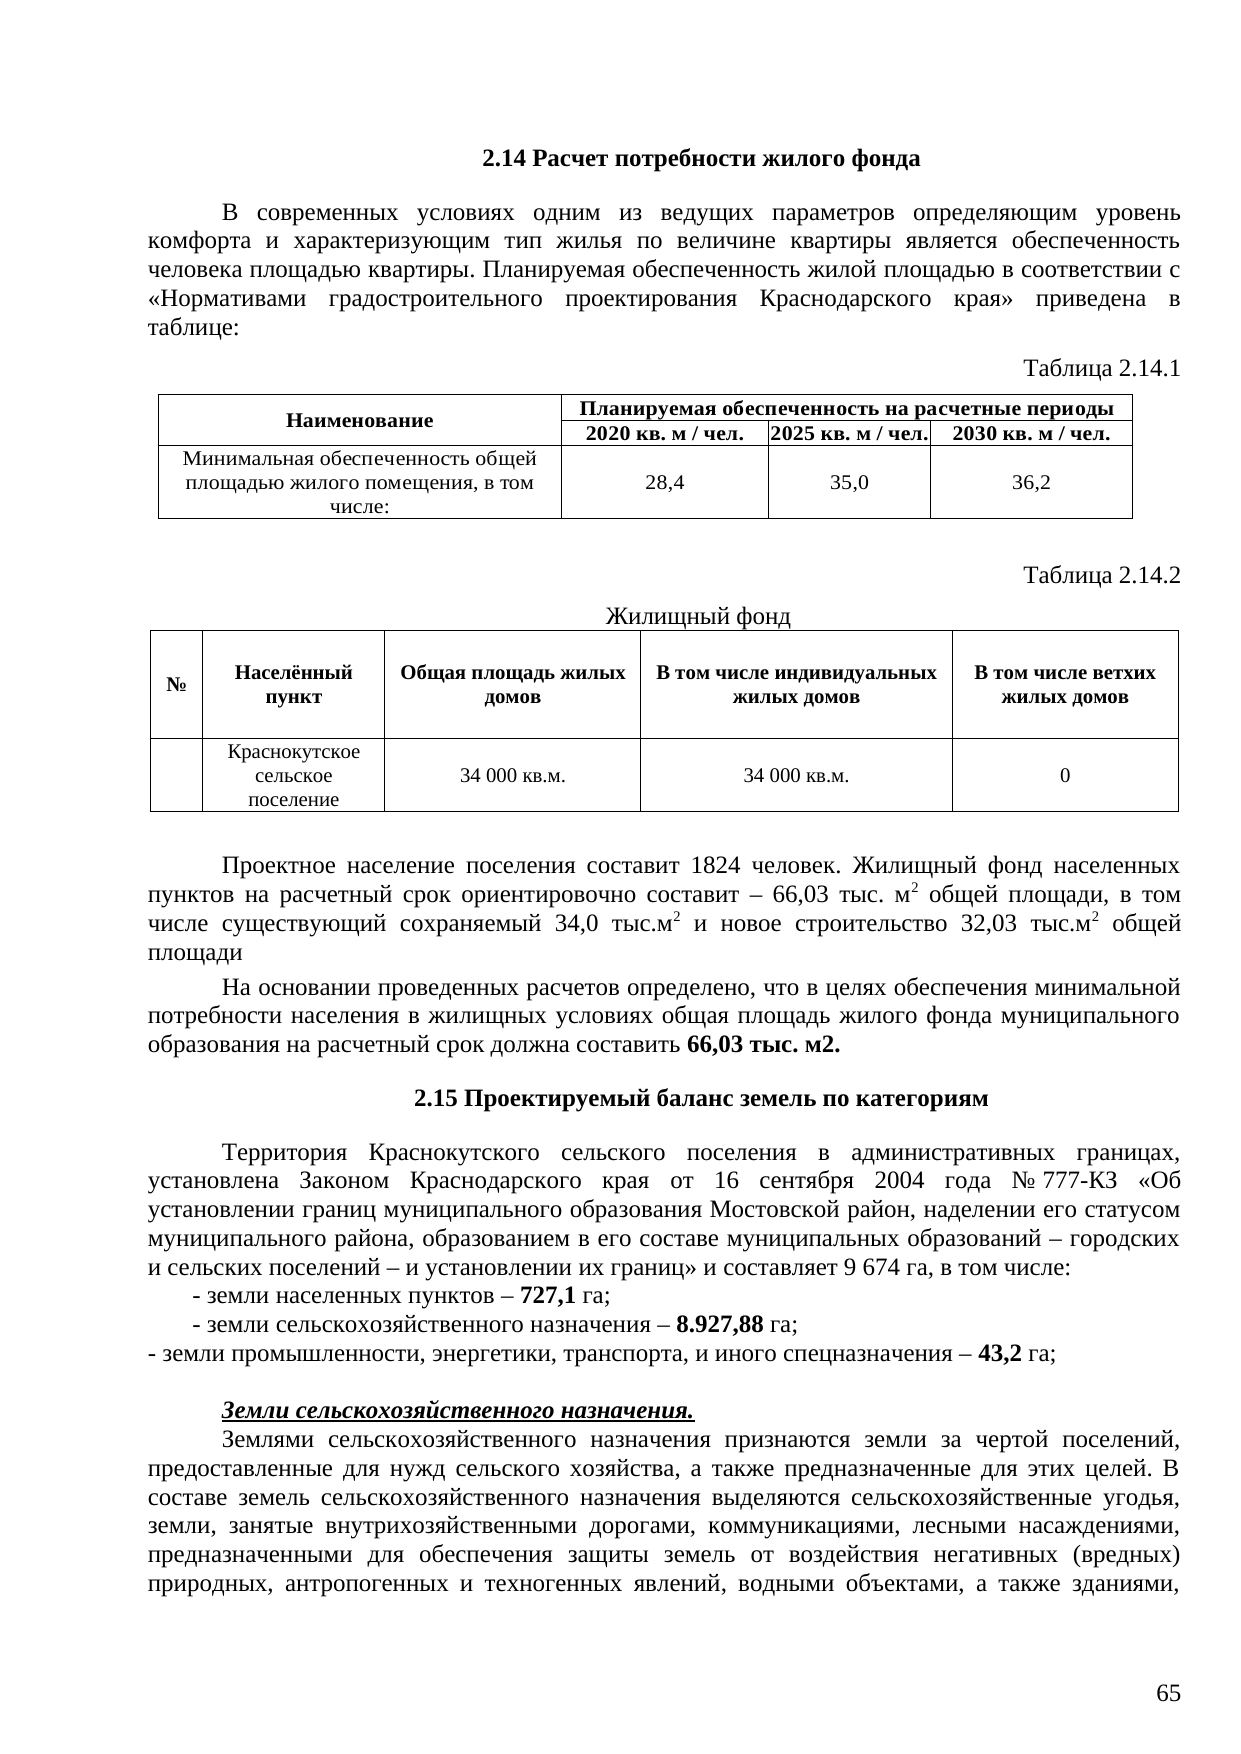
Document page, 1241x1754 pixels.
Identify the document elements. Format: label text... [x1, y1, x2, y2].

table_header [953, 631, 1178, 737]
text Проектное население поселения составит 1824 человек. Жилищный фонд населенных пунктов на расчетный срок ориентировочно составит – 66,03 тыс. м2 общей площади, в том числе существующий сохраняемый 34,0 тыс.м2 и новое строительство 32,03 тыс.м2 общей площади [148, 850, 1181, 965]
text В современных условиях одним из ведущих параметров определяющим уровень комфорта и характеризующим тип жилья по величине квартиры является обеспеченность человека площадью квартиры. Планируемая обеспеченность жилой площадью в соответствии с «Нормативами градостроительного проектирования Краснодарского края» приведена в таблице: [148, 197, 1181, 341]
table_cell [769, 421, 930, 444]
subtitle 2.15 Проектируемый баланс земель по категориям [148, 1083, 1181, 1112]
text Жилищный фонд [148, 601, 1175, 630]
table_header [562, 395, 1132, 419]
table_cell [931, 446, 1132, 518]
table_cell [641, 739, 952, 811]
subtitle 2.14 Расчет потребности жилого фонда [148, 143, 1181, 172]
subtitle Таблица 2.14.1 [148, 353, 1181, 382]
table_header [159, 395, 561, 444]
text - земли промышленности, энергетики, транспорта, и иного спецназначения – 43,2 га; [148, 1338, 1181, 1367]
text Земли сельскохозяйственного назначения. [148, 1395, 1181, 1424]
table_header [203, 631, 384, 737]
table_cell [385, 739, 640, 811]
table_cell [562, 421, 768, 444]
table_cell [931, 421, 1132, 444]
subtitle Таблица 2.14.2 [148, 560, 1181, 589]
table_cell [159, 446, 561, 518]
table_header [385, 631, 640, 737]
text - земли сельскохозяйственного назначения – 8.927,88 га; [148, 1309, 1181, 1338]
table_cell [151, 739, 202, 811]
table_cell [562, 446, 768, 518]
text На основании проведенных расчетов определено, что в целях обеспечения минимальной потребности населения в жилищных условиях общая площадь жилого фонда муниципального образования на расчетный срок должна составить 66,03 тыс. м2. [148, 972, 1181, 1058]
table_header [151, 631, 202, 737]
text - земли населенных пунктов – 727,1 га; [148, 1280, 1181, 1309]
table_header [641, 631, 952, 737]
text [148, 1424, 1181, 1597]
text Территория Краснокутского сельского поселения в административных границах, установлена Законом Краснодарского края от 16 сентября 2004 года № 777-КЗ «Об установлении границ муниципального образования Мостовской район, наделении его статусом муниципального района, образованием в его составе муниципальных образований – городских и сельских поселений – и установлении их границ» и составляет 9 674 га, в том числе: [148, 1137, 1181, 1280]
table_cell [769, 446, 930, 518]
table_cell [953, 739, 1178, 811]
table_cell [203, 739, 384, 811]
